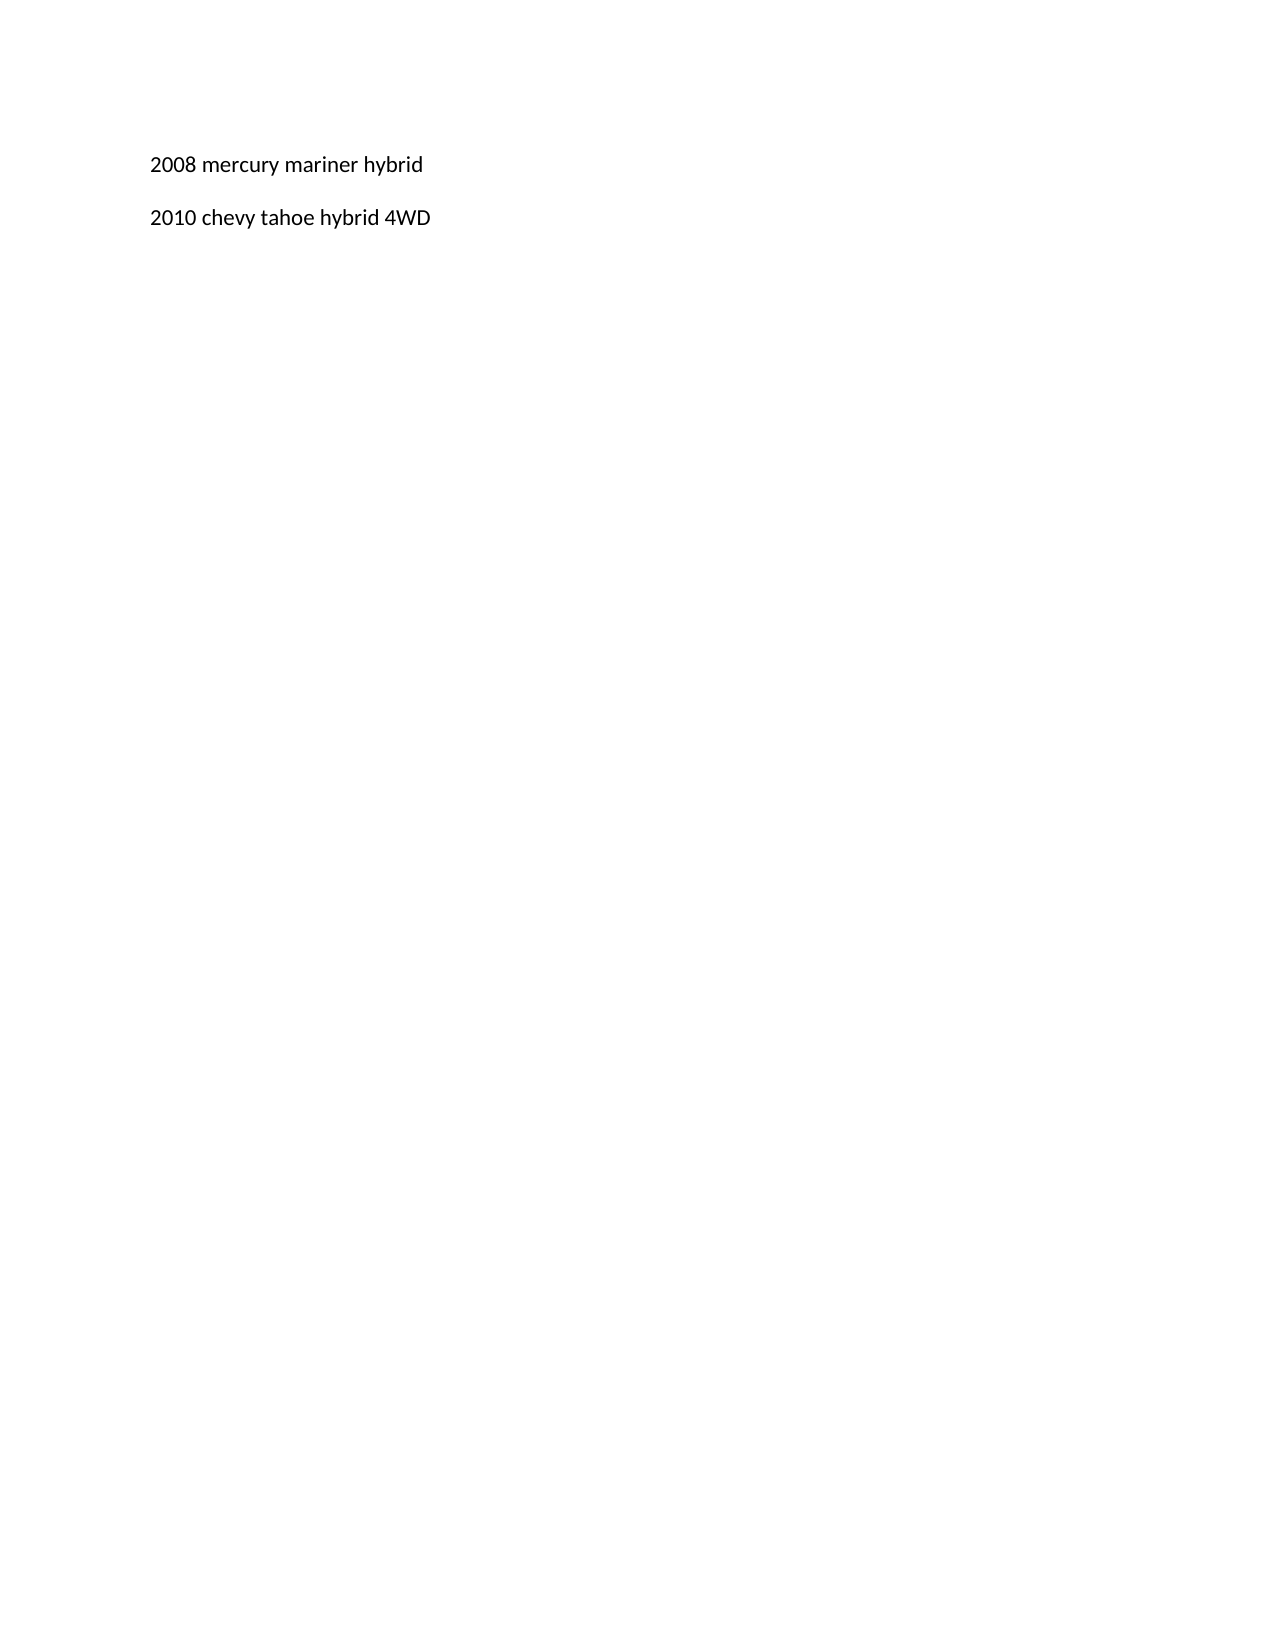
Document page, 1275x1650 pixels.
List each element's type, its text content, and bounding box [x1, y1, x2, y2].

text 2010 chevy tahoe hybrid 4WD [150, 203, 1125, 231]
text 2008 mercury mariner hybrid [150, 150, 1125, 178]
